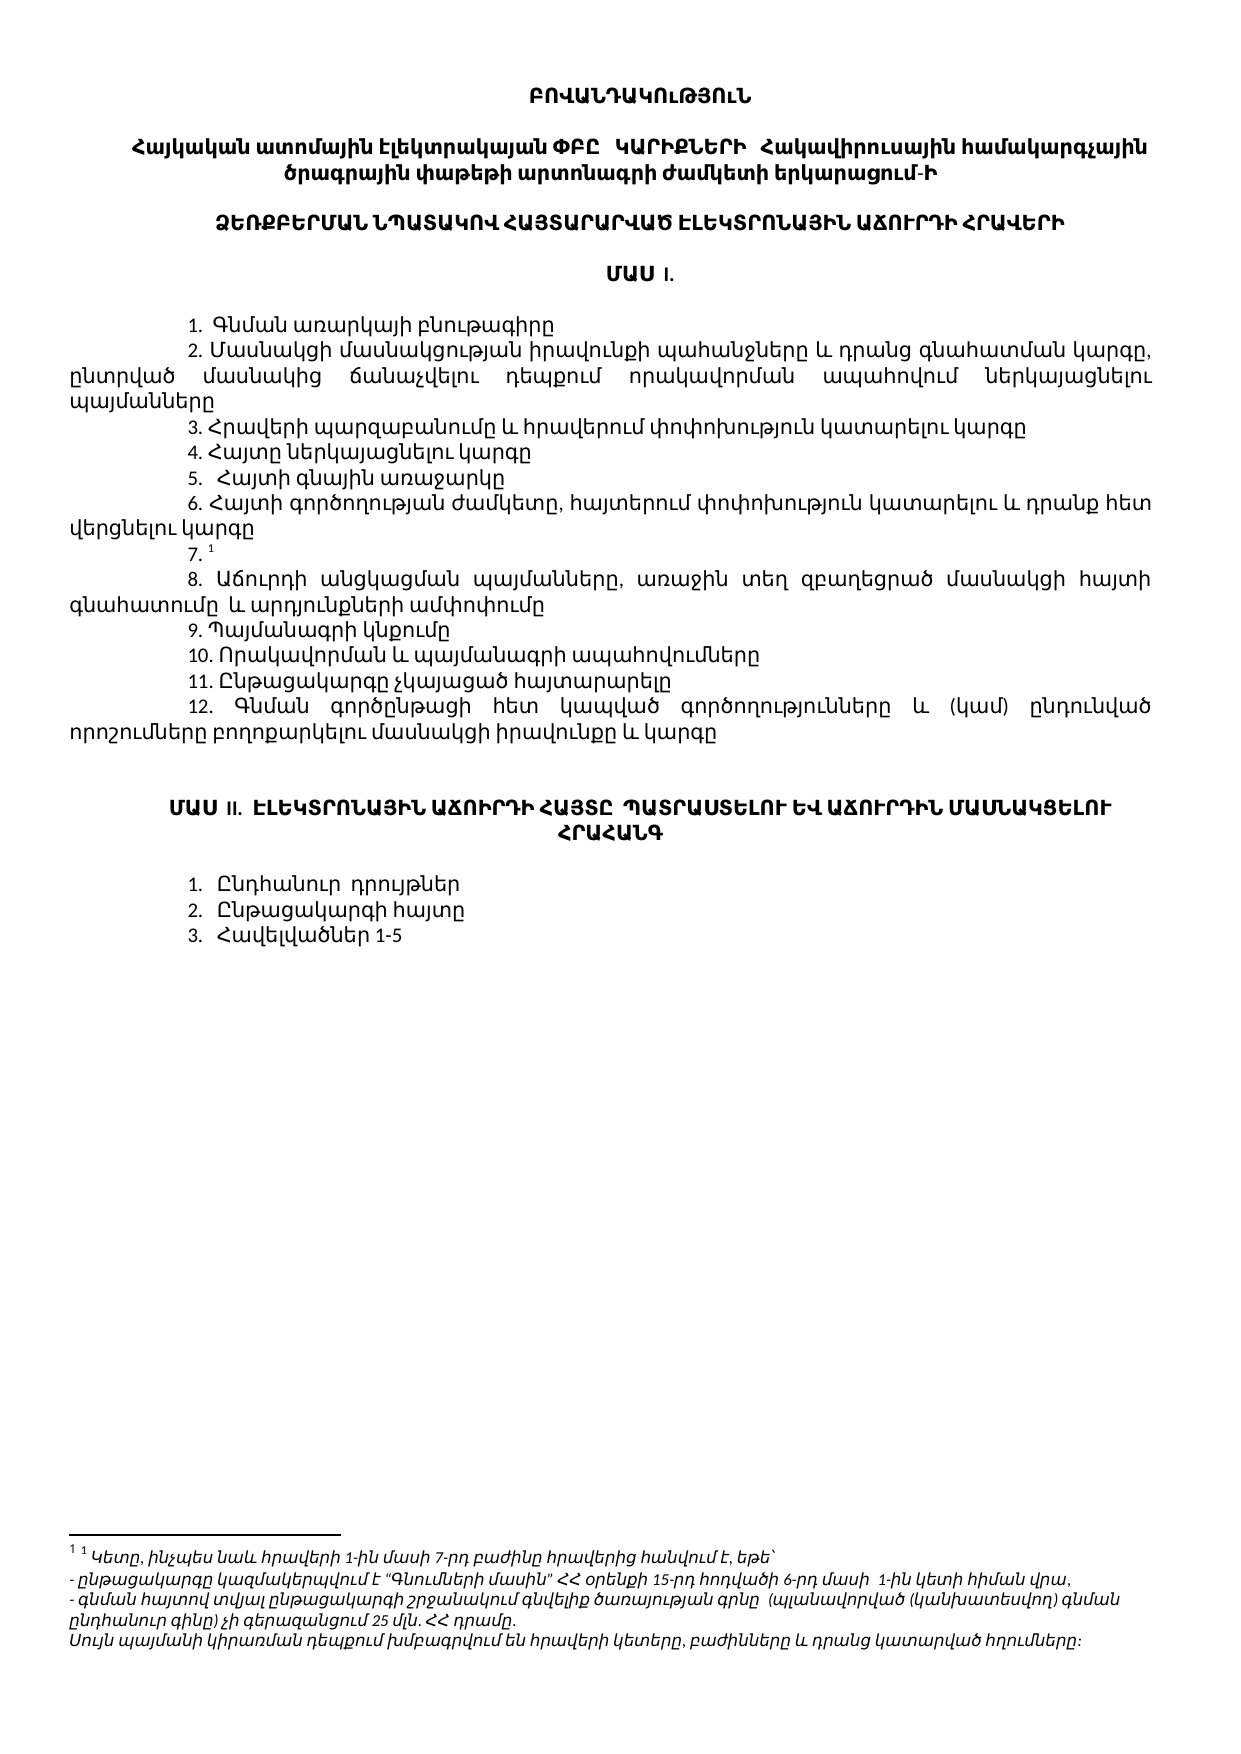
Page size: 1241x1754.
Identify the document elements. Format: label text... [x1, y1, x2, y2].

text 5. Հայտի գնային առաջարկը [69, 465, 1152, 490]
text 9. Պայմանագրի կնքումը [69, 617, 1152, 643]
text 12. Գնման գործընթացի հետ կապված գործողությունները և (կամ) ընդունված որոշումները բողոքարկելու մասնակցի իրավունքը և կարգը [69, 693, 1152, 744]
text 6. Հայտի գործողության ժամկետը, հայտերում փոփոխություն կատարելու և դրանք հետ վերցնելու կարգը [69, 490, 1152, 541]
text 10. Որակավորման և պայմանագրի ապահովումները [69, 643, 1152, 668]
text 2. Մասնակցի մասնակցության իրավունքի պահանջները և դրանց գնահատման կարգը, ընտրված մասնակից ճանաչվելու դեպքում որակավորման ապահովում ներկայացնելու պայմանները [69, 338, 1152, 414]
text 3. Հավելվածներ 1-5 [69, 922, 1152, 948]
text 4. Հայտը ներկայացնելու կարգը [69, 439, 1152, 465]
text 1. Ընդհանուր դրույթներ [69, 871, 1152, 897]
text ՁԵՌՔԲԵՐՄԱՆ ՆՊԱՏԱԿՈՎ ՀԱՅՏԱՐԱՐՎԱԾ ԷԼԵԿՏՐՈՆԱՅԻՆ ԱՃՈՒՐԴԻ ՀՐԱՎԵՐԻ [69, 211, 1152, 236]
text ԲՈՎԱՆԴԱԿՈւԹՅՈւՆ [69, 83, 1152, 109]
text 11. Ընթացակարգը չկայացած հայտարարելը [69, 668, 1152, 693]
text 3. Հրավերի պարզաբանումը և հրավերում փոփոխություն կատարելու կարգը [69, 414, 1152, 439]
text 7. [69, 541, 1152, 566]
text 1. Գնման առարկայի բնութագիրը [69, 312, 1152, 338]
text Հայկական ատոմային էլեկտրակայան ՓԲԸ ԿԱՐԻՔՆԵՐԻ Հակավիրուսային համակարգչային ծրագրային փաթեթի արտոնագրի ժամկետի երկարացում-Ի [69, 134, 1152, 185]
text ՄԱՍ II. ԷԼԵԿՏՐՈՆԱՅԻՆ ԱՃՈԻՐԴԻ ՀԱՅՏԸ ՊԱՏՐԱՍՏԵԼՈՒ ԵՎ ԱՃՈՒՐԴԻՆ ՄԱՍՆԱԿՑԵԼՈՒ ՀՐԱՀԱՆԳ [69, 795, 1152, 846]
text ՄԱՍ I. [69, 261, 1152, 287]
text 2. Ընթացակարգի հայտը [69, 897, 1152, 922]
text 8. Աճուրդի անցկացման պայմանները, առաջին տեղ զբաղեցրած մասնակցի հայտի գնահատումը և արդյունքների ամփոփումը [69, 566, 1152, 617]
